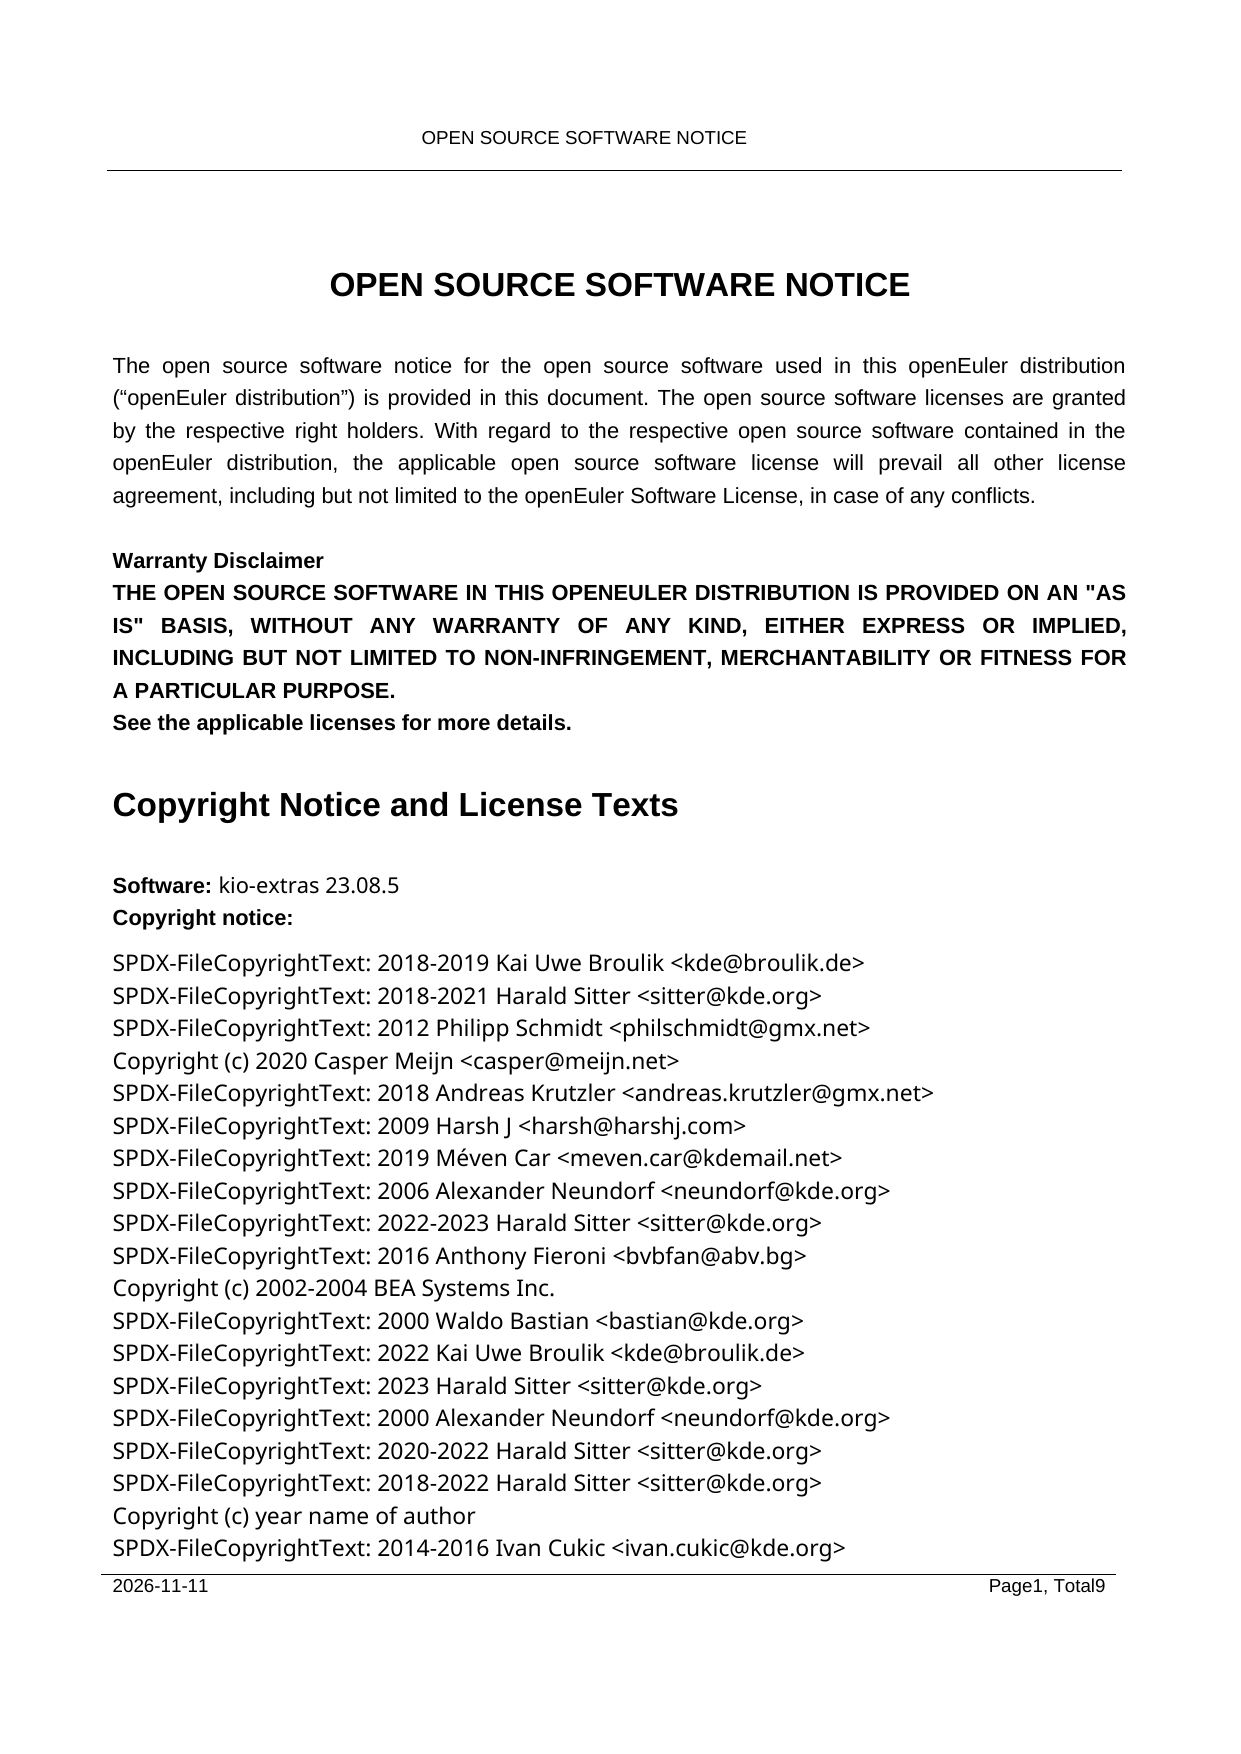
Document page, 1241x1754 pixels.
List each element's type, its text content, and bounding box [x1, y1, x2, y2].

text OPEN SOURCE SOFTWARE NOTICE [112, 251, 1128, 316]
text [112, 947, 1128, 1564]
title Software: kio-extras 23.08.5 [112, 869, 1128, 901]
text Copyright Notice and License Texts [112, 771, 1128, 836]
text THE OPEN SOURCE SOFTWARE IN THIS OPENEULER DISTRIBUTION IS PROVIDED ON AN "AS IS" BASIS, WITHOUT ANY WARRANTY OF ANY KIND, EITHER EXPRESS OR IMPLIED, INCLUDING BUT NOT LIMITED TO NON-INFRINGEMENT, MERCHANTABILITY OR FITNESS FOR A PARTICULAR PURPOSE. See the applicable licenses for more details. [112, 576, 1128, 739]
text The open source software notice for the open source software used in this openEuler distribution (“openEuler distribution”) is provided in this document. The open source software licenses are granted by the respective right holders. With regard to the respective open source software contained in the openEuler distribution, the applicable open source software license will prevail all other license agreement, including but not limited to the openEuler Software License, in case of any conflicts. [112, 349, 1128, 511]
text Copyright notice: [112, 901, 1128, 934]
text Warranty Disclaimer [112, 544, 1128, 576]
